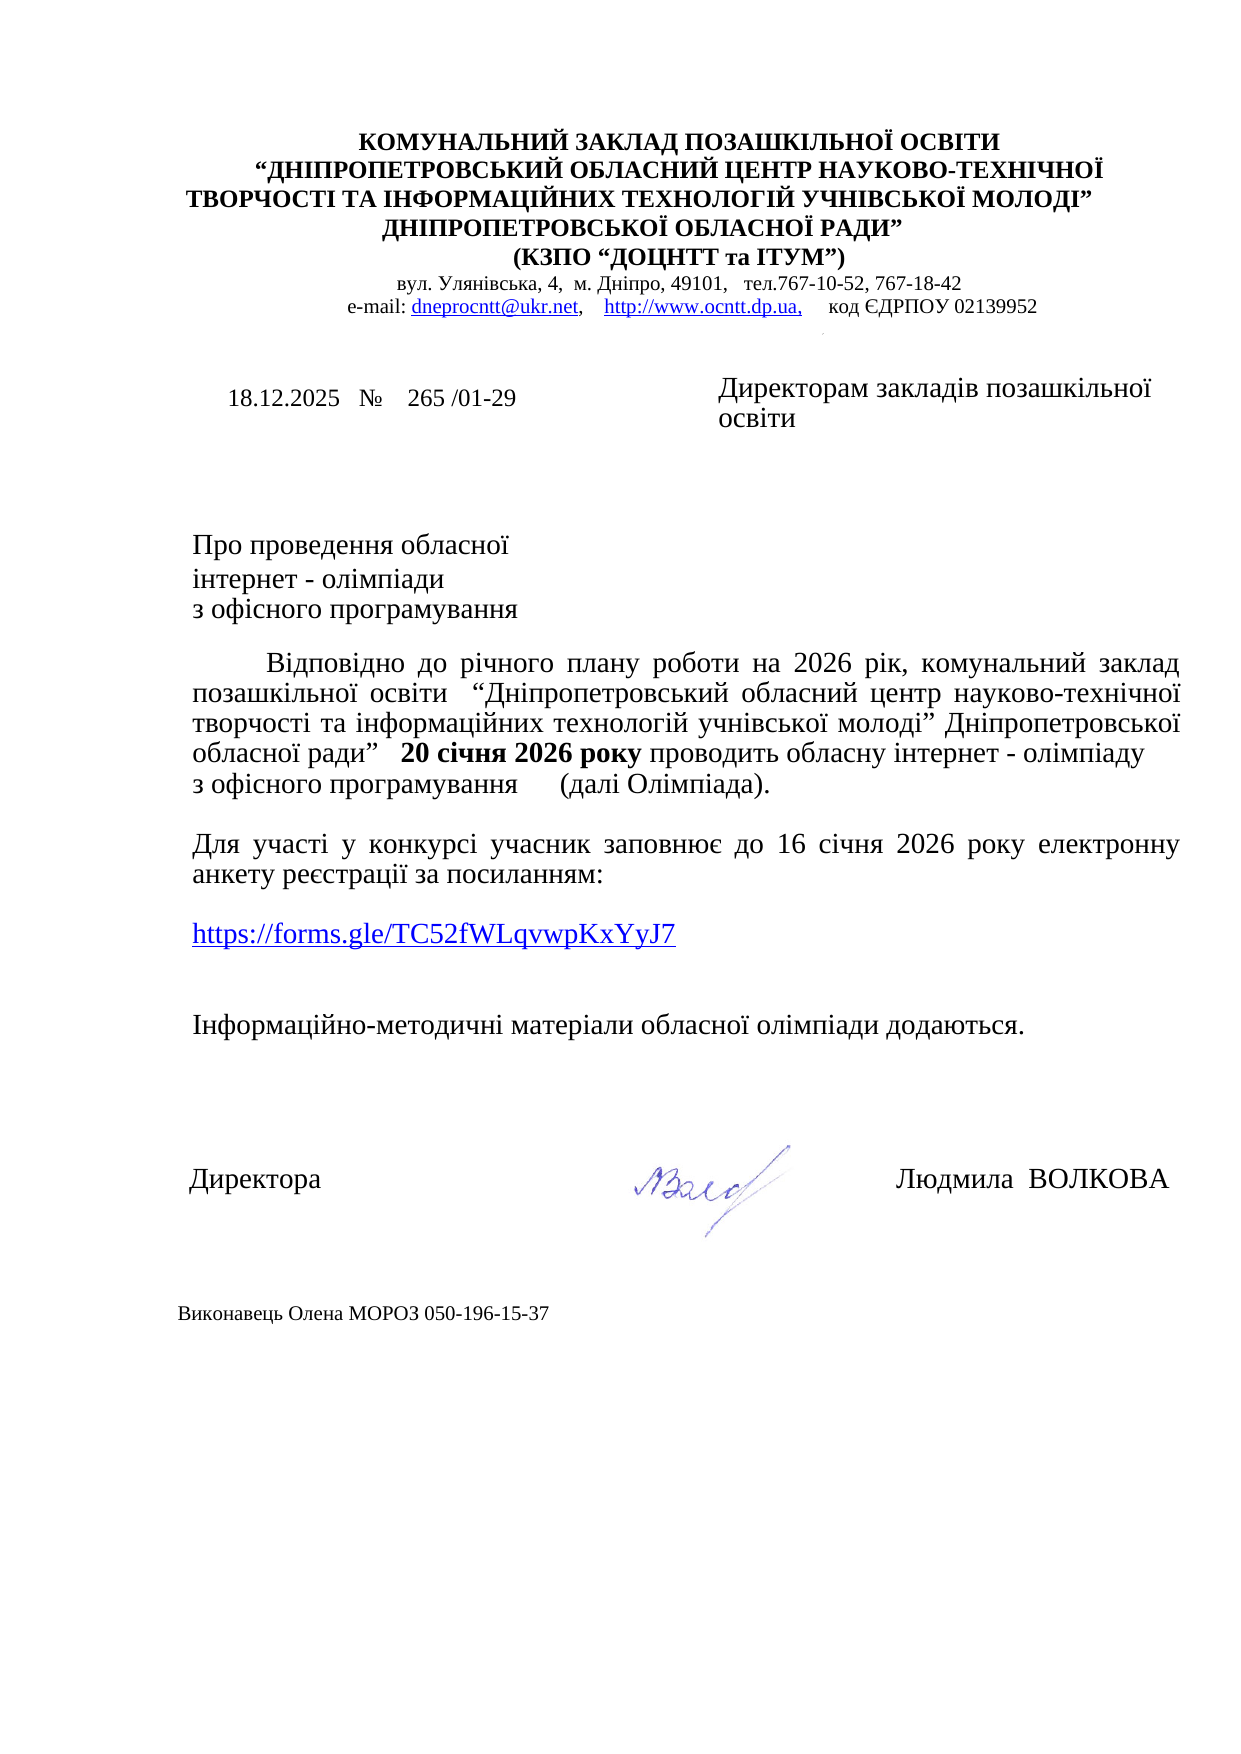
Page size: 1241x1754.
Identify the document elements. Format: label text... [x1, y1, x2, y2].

text (КЗПО “ДОЦНТТ та ІТУМ”) [103, 242, 1181, 270]
text е-mail: dneprocntt@ukr.net, http://www.ocntt.dp.ua, код ЄДРПОУ 02139952 [177, 294, 1181, 318]
text Інформаційно-методичні матеріали обласної олімпіади додаються. [192, 1010, 1181, 1040]
text Відповідно до річного плану роботи на 2026 рік, комунальний заклад позашкільної освіти “Дніпропетровський обласний центр науково-технічної творчості та інформаційних технологій учнівської молоді” Дніпропетровської обласної ради” 20 січня 2026 року проводить обласну інтернет - олімпіаду [192, 648, 1181, 769]
text вул. Улянівська, 4, м. Дніпро, 49101, тел.767-10-52, 767-18-42 [103, 270, 1181, 294]
text з офісного програмування (далі Олімпіада). [192, 769, 1181, 799]
text Директора Людмила ВОЛКОВА [177, 1161, 622, 1195]
text 18.12.2025 № 265 /01-29 [177, 383, 702, 412]
text “ДНІПРОПЕТРОВСЬКИЙ ОБЛАСНИЙ ЦЕНТР НАУКОВО-ТЕХНІЧНОЇ ТВОРЧОСТІ ТА ІНФОРМАЦІЙНИХ ТЕХНОЛОГІЙ УЧНІВСЬКОЇ МОЛОДІ” ДНІПРОПЕТРОВСЬКОЇ ОБЛАСНОЇ РАДИ” [103, 155, 1181, 242]
picture [622, 1127, 809, 1242]
text https://forms.gle/TC52fWLqvwpKxYyJ7 [192, 920, 1181, 950]
text з офісного програмування [192, 594, 1181, 624]
text інтернет - олімпіади [192, 561, 1181, 594]
text Директора Людмила ВОЛКОВА [809, 1161, 1181, 1195]
text Для участі у конкурсі учасник заповнює до 16 січня 2026 року електронну анкету реєстрації за посиланням: [192, 829, 1181, 890]
text Виконавець Олена МОРОЗ 050-196-15-37 [177, 1301, 1181, 1325]
text КОМУНАЛЬНИЙ ЗАКЛАД ПОЗАШКІЛЬНОЇ ОСВІТИ [103, 127, 1181, 155]
text Про проведення обласної [192, 527, 1181, 561]
